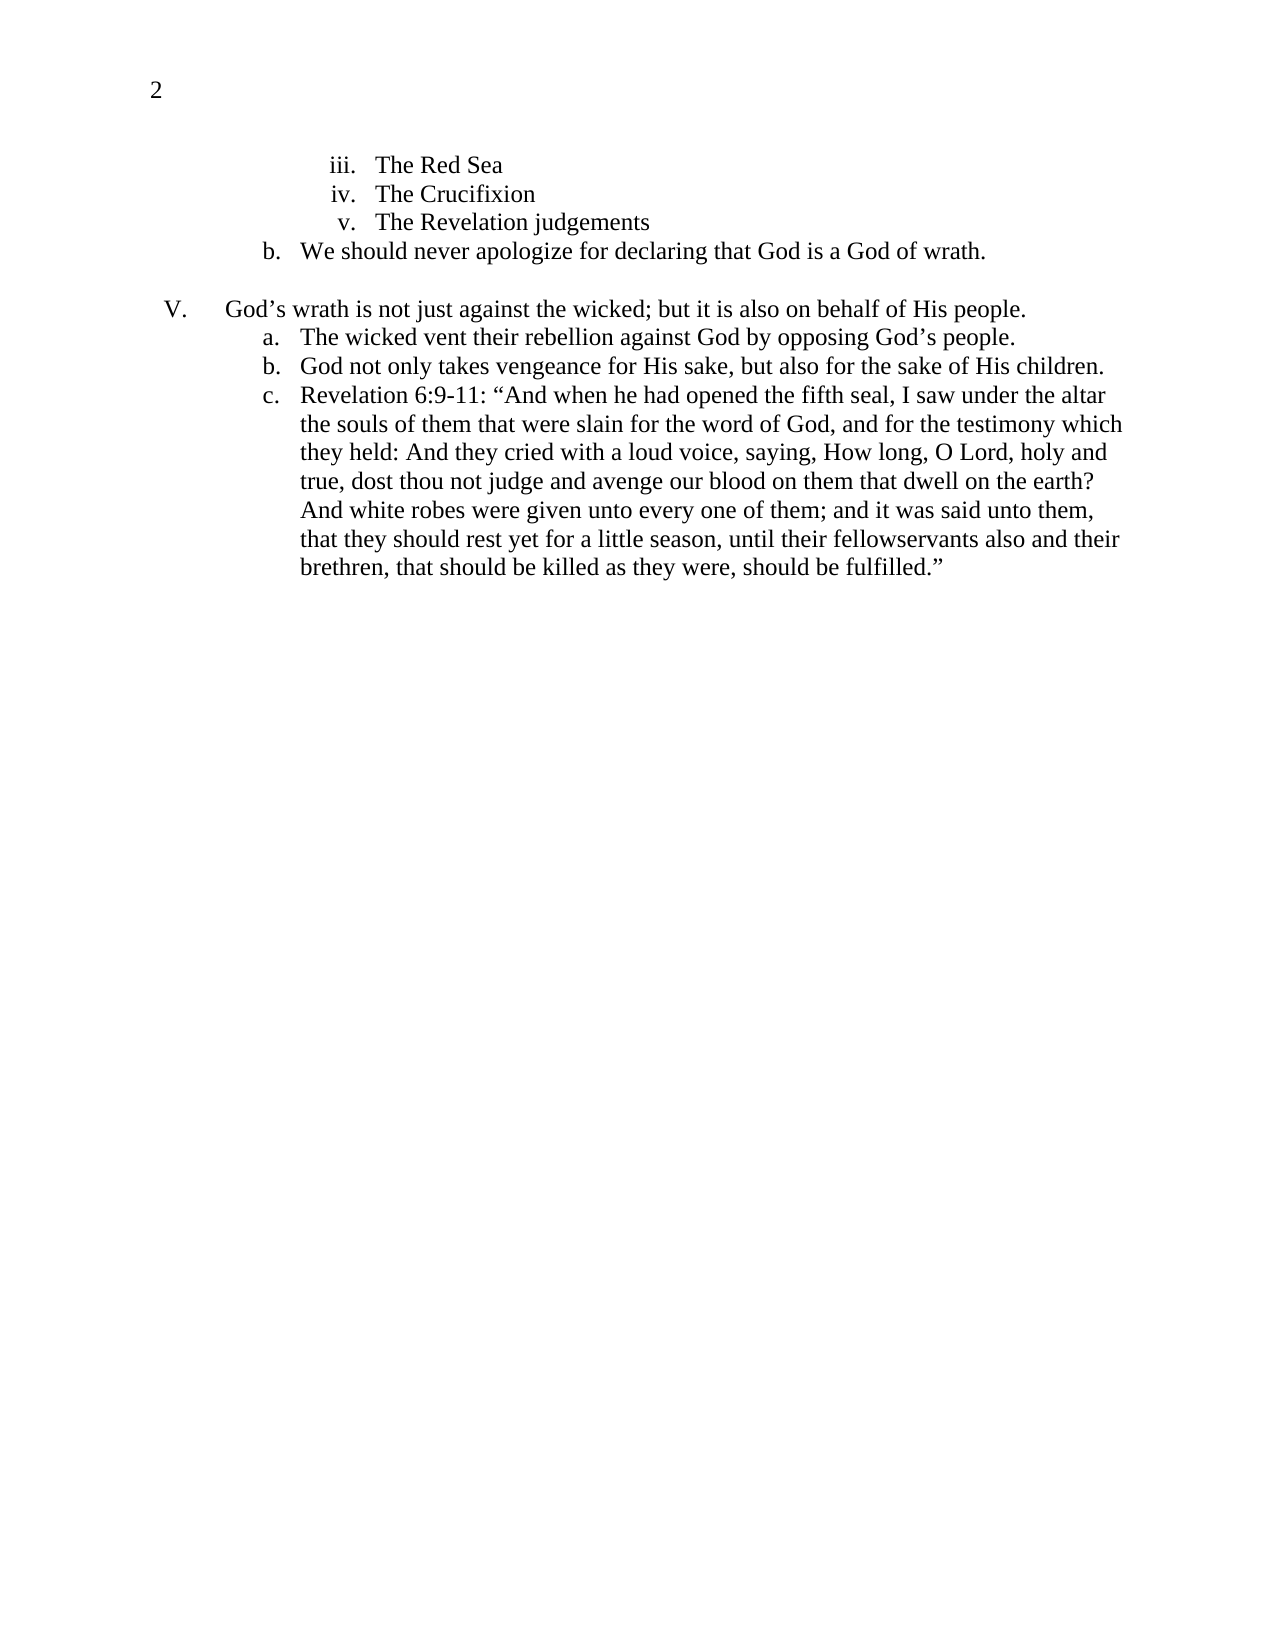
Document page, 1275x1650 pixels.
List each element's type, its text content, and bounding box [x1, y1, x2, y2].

list Revelation 6:9-11: “And when he had opened the fifth seal, I saw under the altar the souls of them that were slain for the word of God, and for the testimony which they held: And they cried with a loud voice, saying, How long, O Lord, holy and true, dost thou not judge and avenge our blood on them that dwell on the earth? And white robes were given unto every one of them; and it was said unto them, that they should rest yet for a little season, until their fellowservants also and their brethren, that should be killed as they were, should be fulfilled.” [262, 380, 1125, 581]
list We should never apologize for declaring that God is a God of wrath. [262, 236, 1125, 265]
list God’s wrath is not just against the wicked; but it is also on behalf of His people. [187, 294, 1125, 322]
list The wicked vent their rebellion against God by opposing God’s people. [262, 322, 1125, 351]
list The Red Sea [356, 150, 1125, 179]
list The Crucifixion [356, 179, 1125, 207]
list God not only takes vengeance for His sake, but also for the sake of His children. [262, 351, 1125, 380]
list The Revelation judgements [356, 207, 1125, 236]
